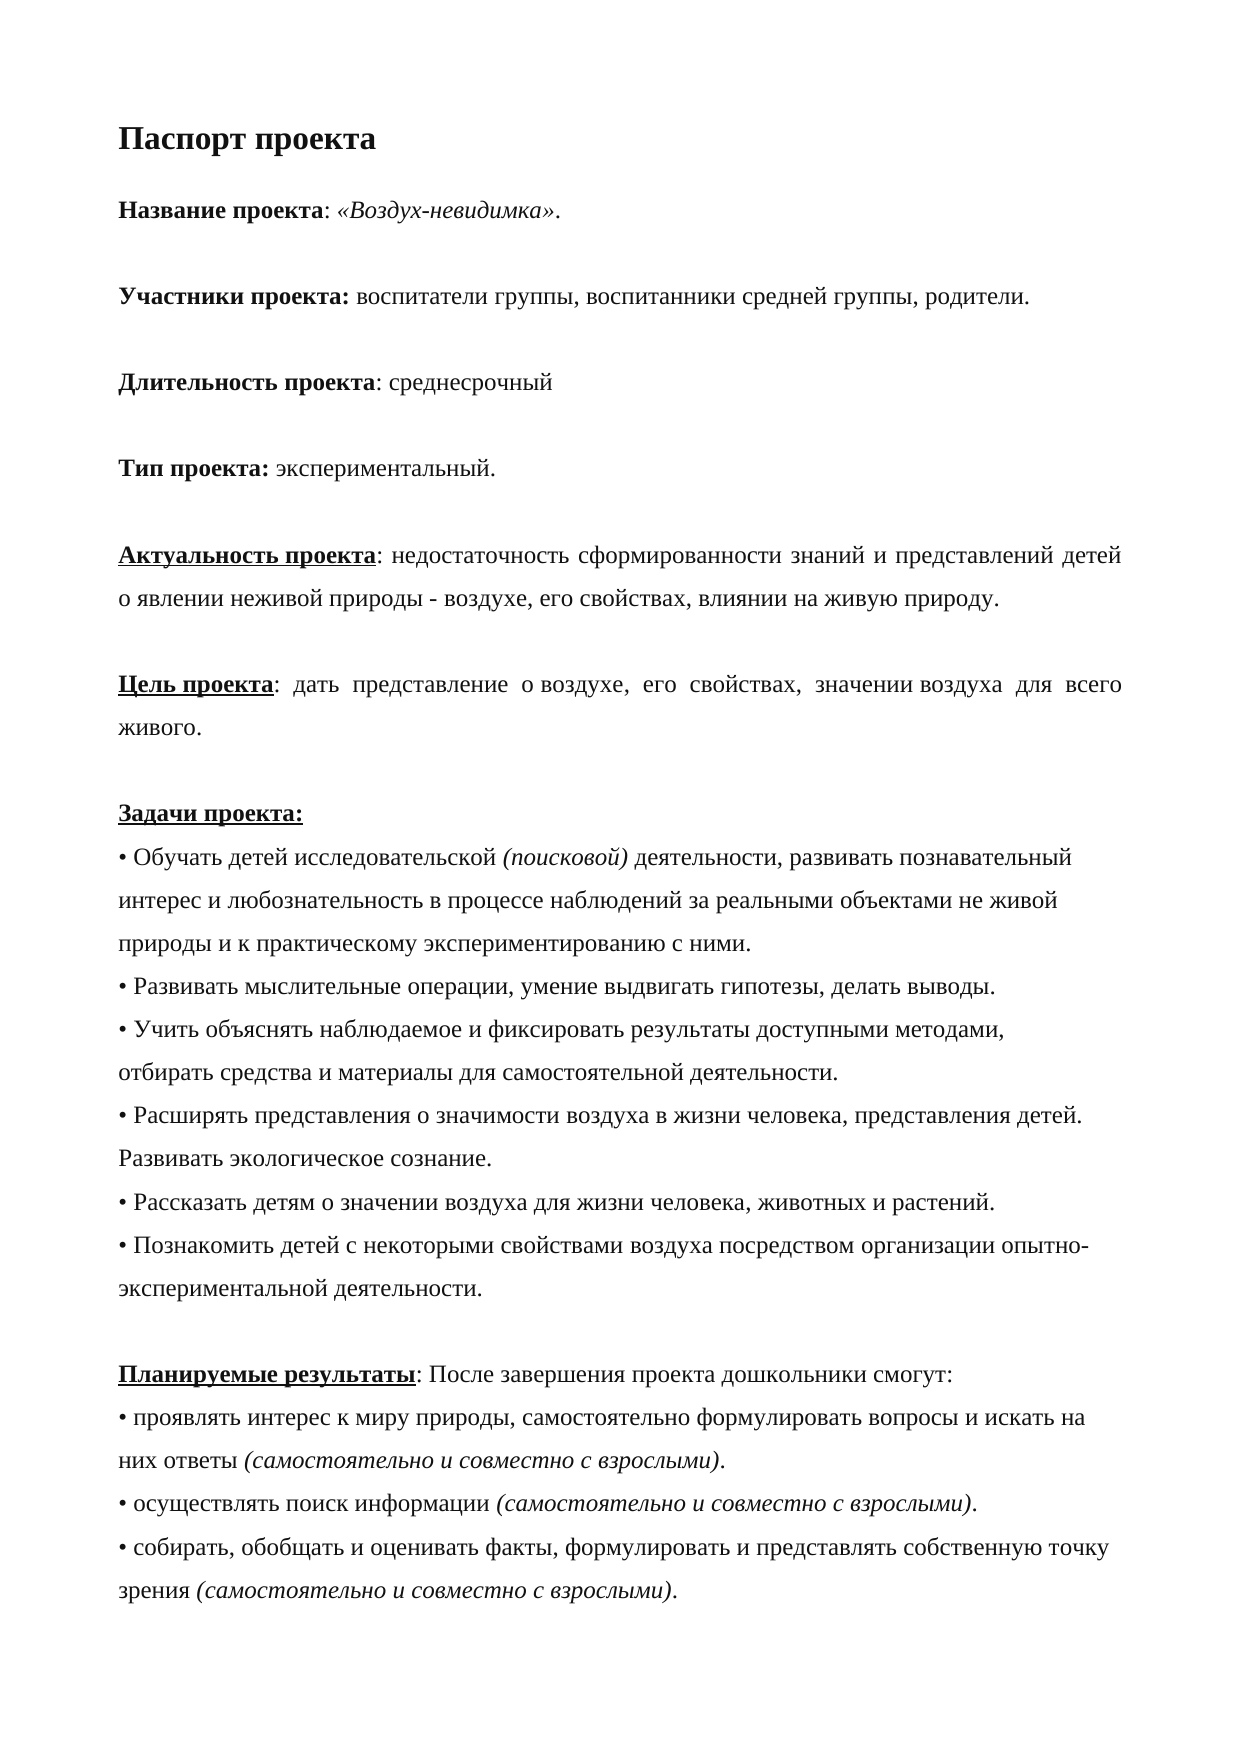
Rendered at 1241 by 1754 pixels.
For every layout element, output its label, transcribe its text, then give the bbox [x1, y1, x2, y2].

text • собирать, обобщать и оценивать факты, формулировать и представлять собственную точку зрения (самостоятельно и совместно с взрослыми). [118, 1532, 1122, 1603]
text Задачи проекта: [118, 798, 1122, 827]
text Актуальность проекта: недостаточность сформированности знаний и представлений детей о явлении неживой природы - воздухе, его свойствах, влиянии на живую природу. [118, 540, 1122, 612]
text Планируемые результаты: После завершения проекта дошкольники смогут: [118, 1359, 1122, 1388]
text • Познакомить детей с некоторыми свойствами воздуха посредством организации опытно-экспериментальной деятельности. [118, 1230, 1122, 1302]
text • проявлять интерес к миру природы, самостоятельно формулировать вопросы и искать на них ответы (самостоятельно и совместно с взрослыми). [118, 1402, 1122, 1474]
text • Рассказать детям о значении воздуха для жизни человека, животных и растений. [118, 1187, 1122, 1215]
text Паспорт проекта [118, 118, 1122, 156]
text • осуществлять поиск информации (самостоятельно и совместно с взрослыми). [118, 1488, 1122, 1517]
text Длительность проекта: среднесрочный [118, 367, 1122, 396]
text • Учить объяснять наблюдаемое и фиксировать результаты доступными методами, отбирать средства и материалы для самостоятельной деятельности. [118, 1014, 1122, 1086]
text • Развивать мыслительные операции, умение выдвигать гипотезы, делать выводы. [118, 971, 1122, 1000]
text • Обучать детей исследовательской (поисковой) деятельности, развивать познавательный интерес и любознательность в процессе наблюдений за реальными объектами не живой природы и к практическому экспериментированию с ними. [118, 842, 1122, 957]
text Участники проекта: воспитатели группы, воспитанники средней группы, родители. [118, 281, 1122, 310]
text • Расширять представления о значимости воздуха в жизни человека, представления детей. Развивать экологическое сознание. [118, 1100, 1122, 1172]
text Тип проекта: экспериментальный. [118, 453, 1122, 482]
text Название проекта: «Воздух-невидимка». [118, 195, 1122, 223]
text Цель проекта: дать представление о воздухе, его свойствах, значении воздуха для всего живого. [118, 669, 1122, 741]
